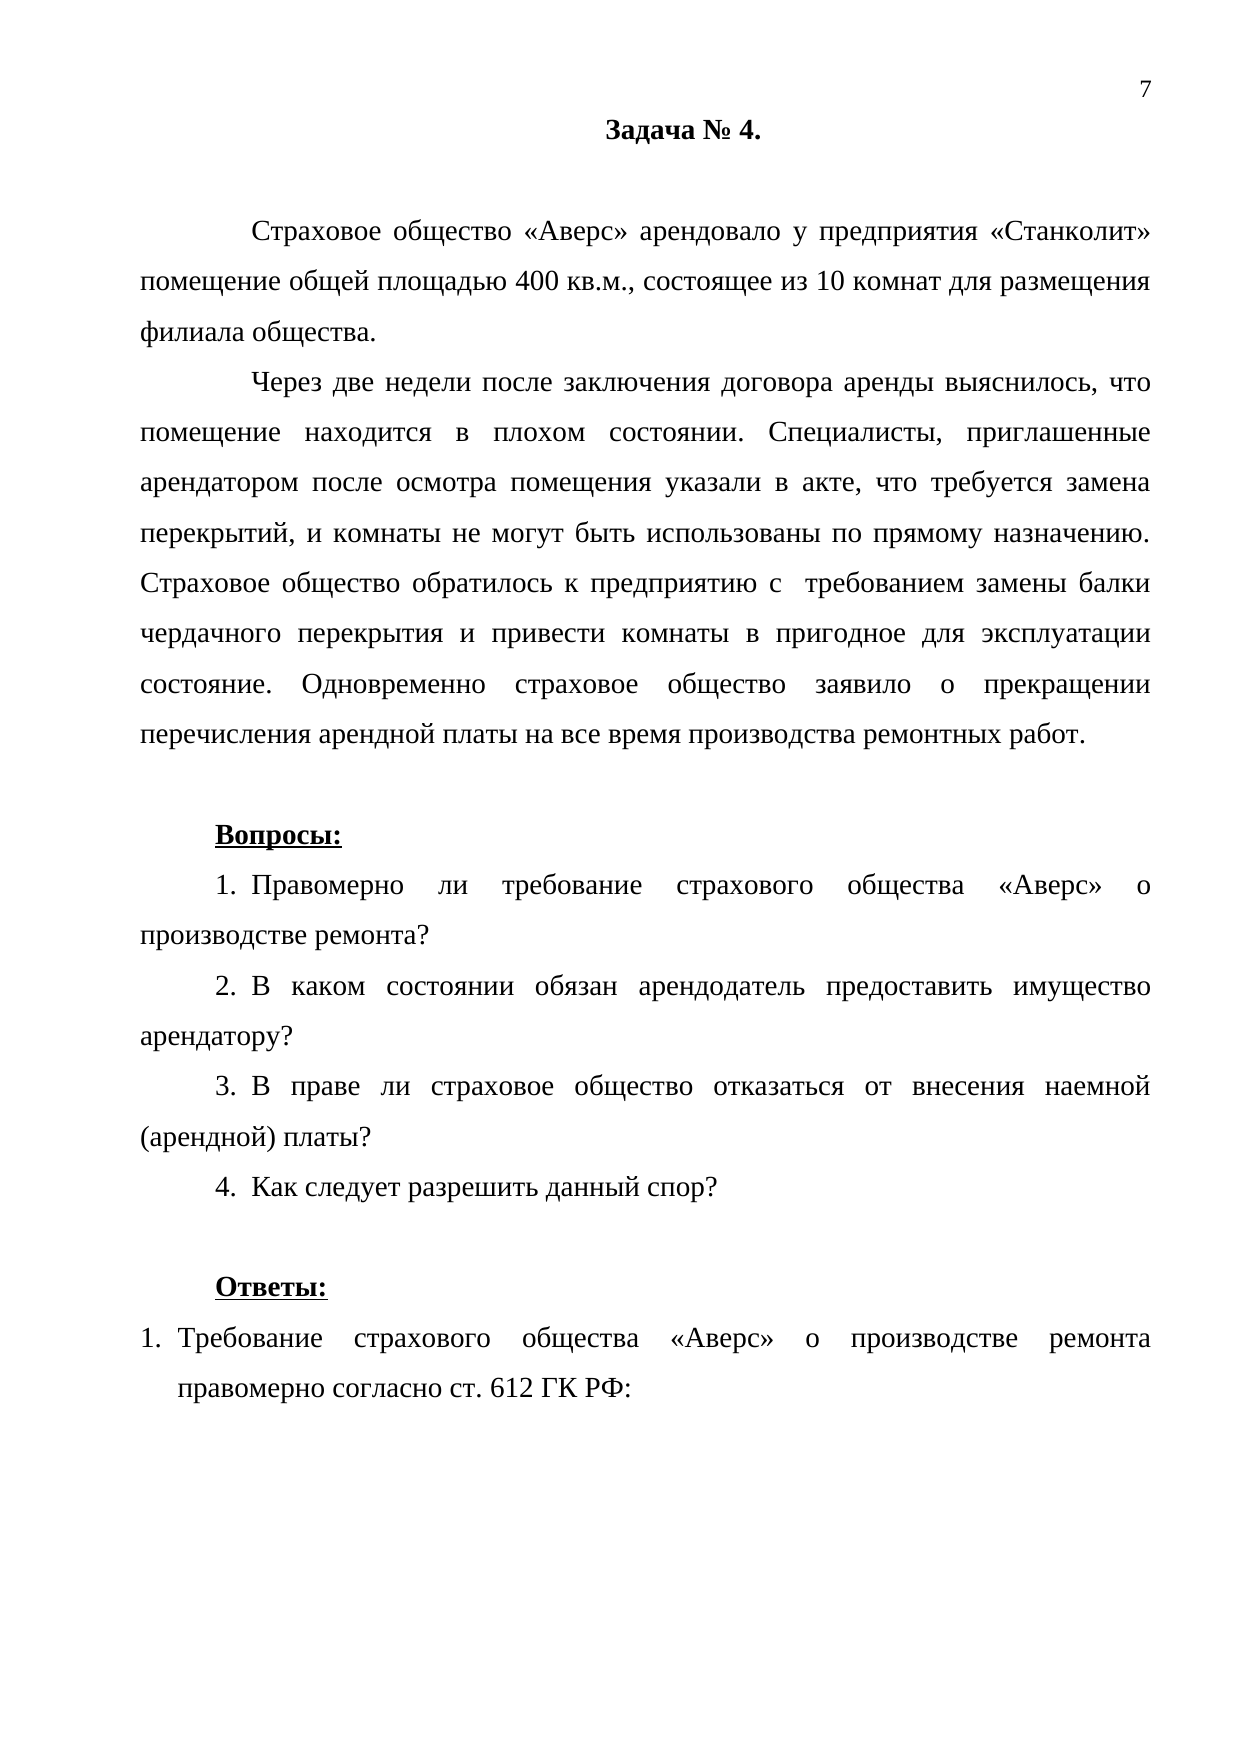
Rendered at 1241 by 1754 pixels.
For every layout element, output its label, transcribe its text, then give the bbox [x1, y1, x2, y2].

list Как следует разрешить данный спор? [140, 1169, 1152, 1202]
text Через две недели после заключения договора аренды выяснилось, что помещение находится в плохом состоянии. Специалисты, приглашенные арендатором после осмотра помещения указали в акте, что требуется замена перекрытий, и комнаты не могут быть использованы по прямому назначению. Страховое общество обратилось к предприятию с требованием замены балки чердачного перекрытия и привести комнаты в пригодное для эксплуатации состояние. Одновременно страховое общество заявило о прекращении перечисления арендной платы на все время производства ремонтных работ. [140, 364, 1152, 750]
list Требование страхового общества «Аверс» о производстве ремонта правомерно согласно ст. 612 ГК РФ: [140, 1320, 1152, 1404]
list Правомерно ли требование страхового общества «Аверс» о производстве ремонта? [140, 867, 1152, 951]
text Задача № 4. [140, 112, 1152, 146]
list В каком состоянии обязан арендодатель предоставить имущество арендатору? [140, 968, 1152, 1052]
text Страховое общество «Аверс» арендовало у предприятия «Станколит» помещение общей площадью 400 кв.м., состоящее из 10 комнат для размещения филиала общества. [140, 213, 1152, 347]
list В праве ли страховое общество отказаться от внесения наемной (арендной) платы? [140, 1068, 1152, 1152]
text Вопросы: [140, 817, 1152, 850]
text Ответы: [140, 1269, 1152, 1303]
